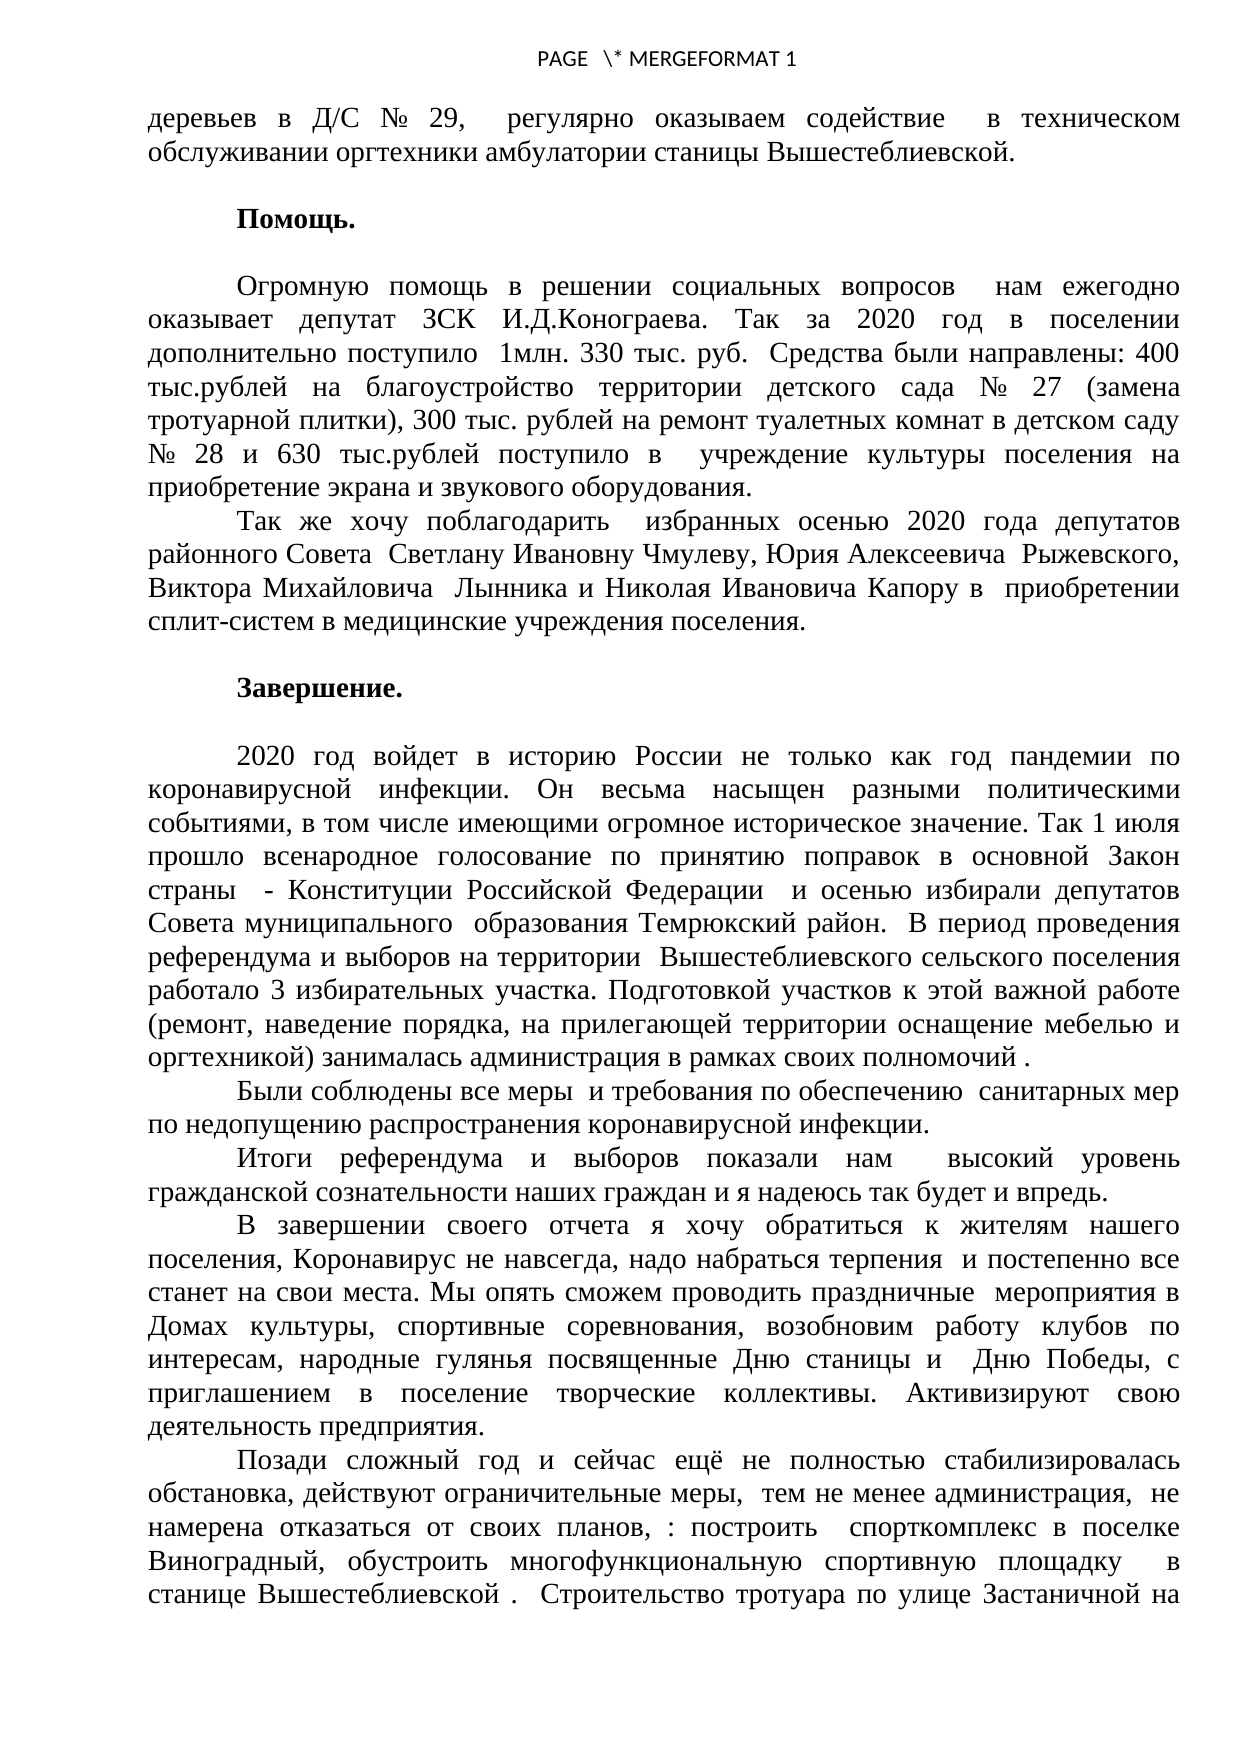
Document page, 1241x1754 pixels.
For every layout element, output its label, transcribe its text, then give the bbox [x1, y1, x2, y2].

text Помощь. [148, 201, 1181, 234]
text Завершение. [148, 671, 1181, 704]
text Итоги референдума и выборов показали нам высокий уровень гражданской сознательности наших граждан и я надеюсь так будет и впредь. [148, 1140, 1181, 1207]
text В завершении своего отчета я хочу обратиться к жителям нашего поселения, Коронавирус не навсегда, надо набраться терпения и постепенно все станет на свои места. Мы опять сможем проводить праздничные мероприятия в Домах культуры, спортивные соревнования, возобновим работу клубов по интересам, народные гулянья посвященные Дню станицы и Дню Победы, с приглашением в поселение творческие коллективы. Активизируют свою деятельность предприятия. [148, 1207, 1181, 1442]
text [148, 100, 1181, 167]
text Были соблюдены все меры и требования по обеспечению санитарных мер по недопущению распространения коронавирусной инфекции. [148, 1073, 1181, 1140]
text Так же хочу поблагодарить избранных осенью 2020 года депутатов районного Совета Светлану Ивановну Чмулеву, Юрия Алексеевича Рыжевского, Виктора Михайловича Лынника и Николая Ивановича Капору в приобретении сплит-систем в медицинские учреждения поселения. [148, 503, 1181, 637]
text 2020 год войдет в историю России не только как год пандемии по коронавирусной инфекции. Он весьма насыщен разными политическими событиями, в том числе имеющими огромное историческое значение. Так 1 июля прошло всенародное голосование по принятию поправок в основной Закон страны - Конституции Российской Федерации и осенью избирали депутатов Совета муниципального образования Темрюкский район. В период проведения референдума и выборов на территории Вышестеблиевского сельского поселения работало 3 избирательных участка. Подготовкой участков к этой важной работе (ремонт, наведение порядка, на прилегающей территории оснащение мебелью и оргтехникой) занималась администрация в рамках своих полномочий . [148, 738, 1181, 1073]
text Огромную помощь в решении социальных вопросов нам ежегодно оказывает депутат ЗСК И.Д.Конограева. Так за 2020 год в поселении дополнительно поступило 1млн. 330 тыс. руб. Средства были направлены: 400 тыс.рублей на благоустройство территории детского сада № 27 (замена тротуарной плитки), 300 тыс. рублей на ремонт туалетных комнат в детском саду № 28 и 630 тыс.рублей поступило в учреждение культуры поселения на приобретение экрана и звукового оборудования. [148, 268, 1181, 503]
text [148, 1442, 1181, 1610]
